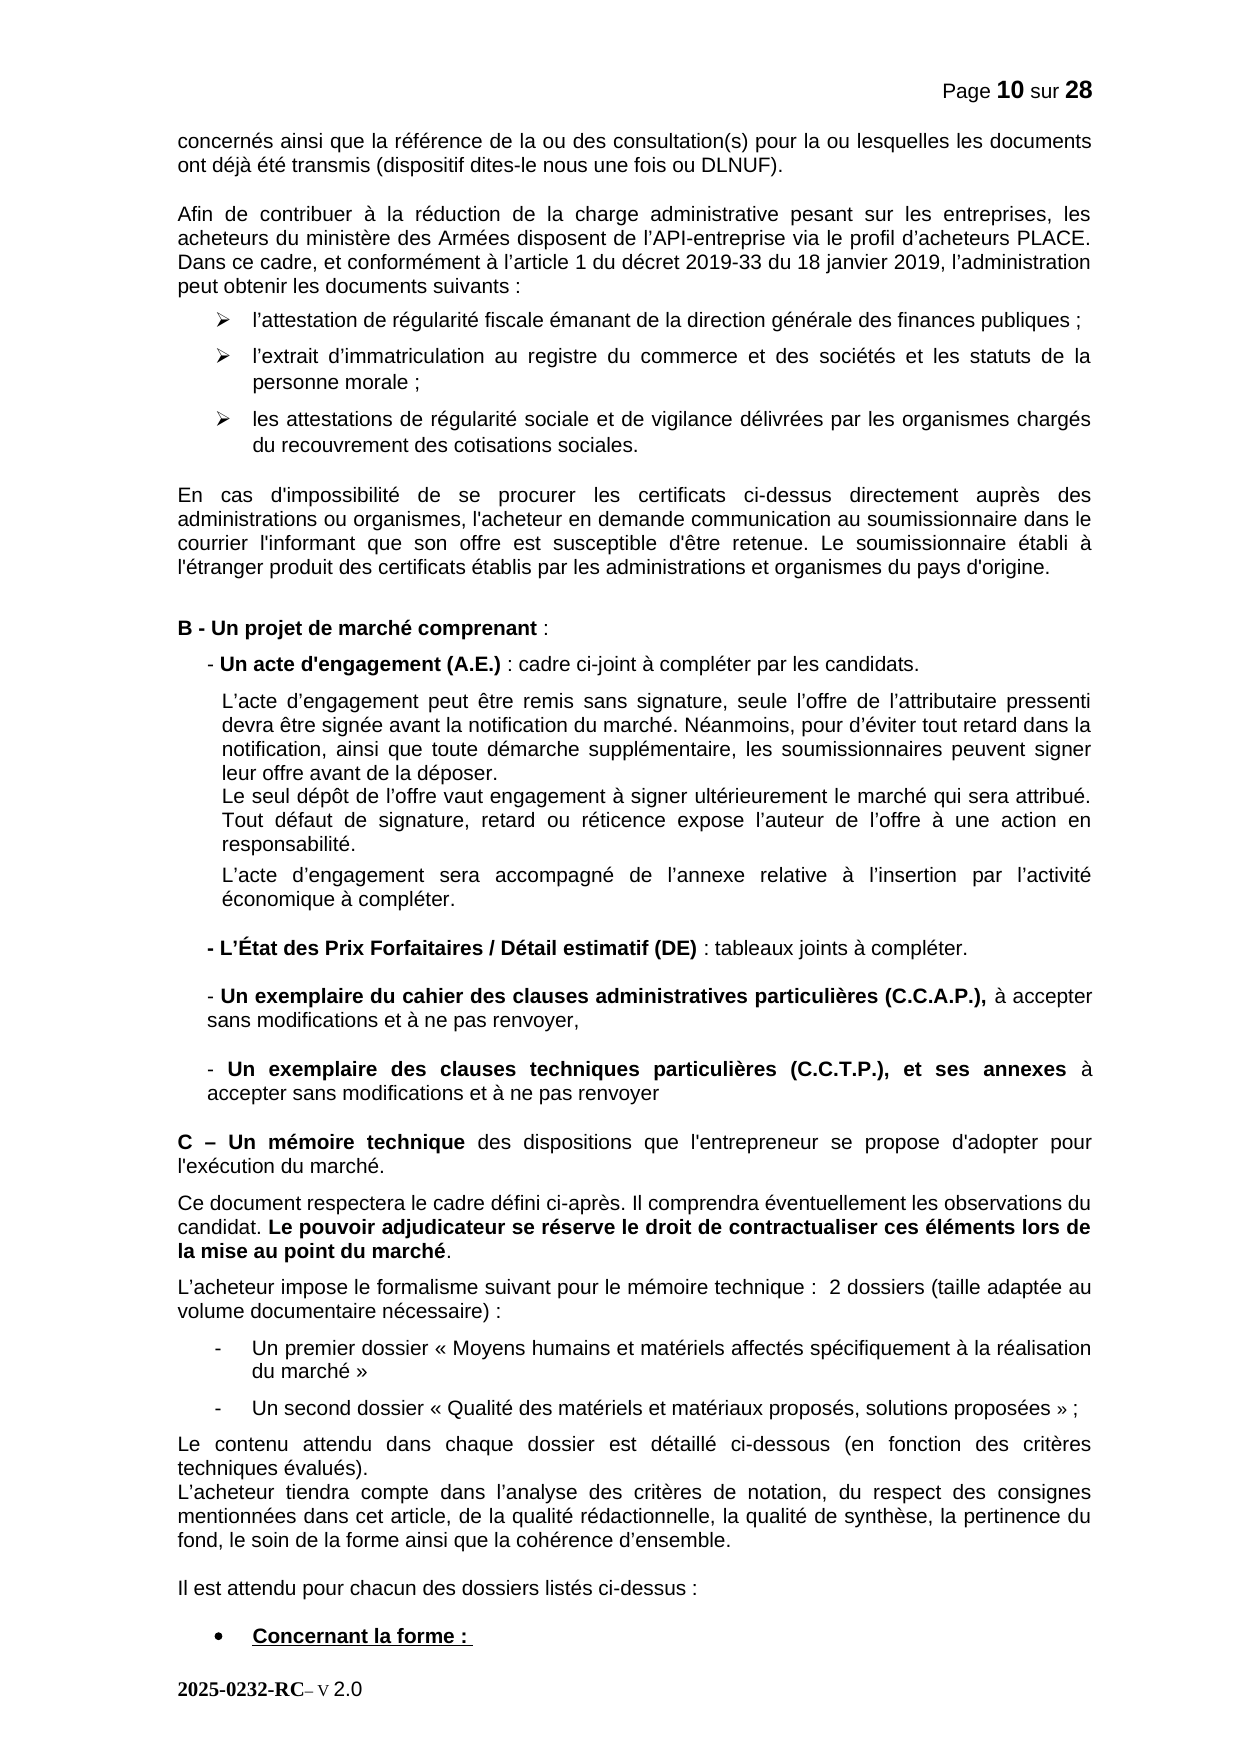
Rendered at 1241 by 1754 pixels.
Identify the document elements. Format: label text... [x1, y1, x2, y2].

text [177, 129, 1092, 177]
text En cas d'impossibilité de se procurer les certificats ci-dessus directement auprès des administrations ou organismes, l'acheteur en demande communication au soumissionnaire dans le courrier l'informant que son offre est susceptible d'être retenue. Le soumissionnaire établi à l'étranger produit des certificats établis par les administrations et organismes du pays d'origine. [177, 483, 1092, 579]
text L’acheteur tiendra compte dans l’analyse des critères de notation, du respect des consignes mentionnées dans cet article, de la qualité rédactionnelle, la qualité de synthèse, la pertinence du fond, le soin de la forme ainsi que la cohérence d’ensemble. [177, 1480, 1092, 1552]
text B - Un projet de marché comprenant : [177, 616, 1092, 639]
list l’attestation de régularité fiscale émanant de la direction générale des finances publiques ; [215, 308, 1092, 332]
text - Un exemplaire du cahier des clauses administratives particulières (C.C.A.P.), à accepter sans modifications et à ne pas renvoyer, [207, 984, 1092, 1032]
text L’acte d’engagement peut être remis sans signature, seule l’offre de l’attributaire pressenti devra être signée avant la notification du marché. Néanmoins, pour d’éviter tout retard dans la notification, ainsi que toute démarche supplémentaire, les soumissionnaires peuvent signer leur offre avant de la déposer. [222, 688, 1092, 784]
list Concernant la forme : [215, 1624, 1092, 1648]
text C – Un mémoire technique des dispositions que l'entrepreneur se propose d'adopter pour l'exécution du marché. [177, 1130, 1092, 1178]
list Un second dossier « Qualité des matériels et matériaux proposés, solutions proposées » ; [214, 1396, 1092, 1420]
list Un premier dossier « Moyens humains et matériels affectés spécifiquement à la réalisation du marché » [214, 1335, 1092, 1383]
text Le contenu attendu dans chaque dossier est détaillé ci-dessous (en fonction des critères techniques évalués). [177, 1432, 1092, 1480]
text Il est attendu pour chacun des dossiers listés ci-dessus : [177, 1576, 1092, 1600]
text Le seul dépôt de l’offre vaut engagement à signer ultérieurement le marché qui sera attribué. Tout défaut de signature, retard ou réticence expose l’auteur de l’offre à une action en responsabilité. [222, 784, 1092, 856]
text L’acte d’engagement sera accompagné de l’annexe relative à l’insertion par l’activité économique à compléter. [222, 862, 1092, 910]
list l’extrait d’immatriculation au registre du commerce et des sociétés et les statuts de la personne morale ; [215, 344, 1092, 394]
text - Un acte d'engagement (A.E.) : cadre ci-joint à compléter par les candidats. [207, 652, 1092, 676]
list les attestations de régularité sociale et de vigilance délivrées par les organismes chargés du recouvrement des cotisations sociales. [215, 406, 1092, 456]
text L’acheteur impose le formalisme suivant pour le mémoire technique : 2 dossiers (taille adaptée au volume documentaire nécessaire) : [177, 1275, 1092, 1323]
text Afin de contribuer à la réduction de la charge administrative pesant sur les entreprises, les acheteurs du ministère des Armées disposent de l’API-entreprise via le profil d’acheteurs PLACE. Dans ce cadre, et conformément à l’article 1 du décret 2019-33 du 18 janvier 2019, l’administration peut obtenir les documents suivants : [177, 202, 1092, 297]
text - Un exemplaire des clauses techniques particulières (C.C.T.P.), et ses annexes à accepter sans modifications et à ne pas renvoyer [207, 1057, 1092, 1105]
text Ce document respectera le cadre défini ci-après. Il comprendra éventuellement les observations du candidat. Le pouvoir adjudicateur se réserve le droit de contractualiser ces éléments lors de la mise au point du marché. [177, 1191, 1093, 1262]
text - L’État des Prix Forfaitaires / Détail estimatif (DE) : tableaux joints à compléter. [207, 935, 1092, 959]
